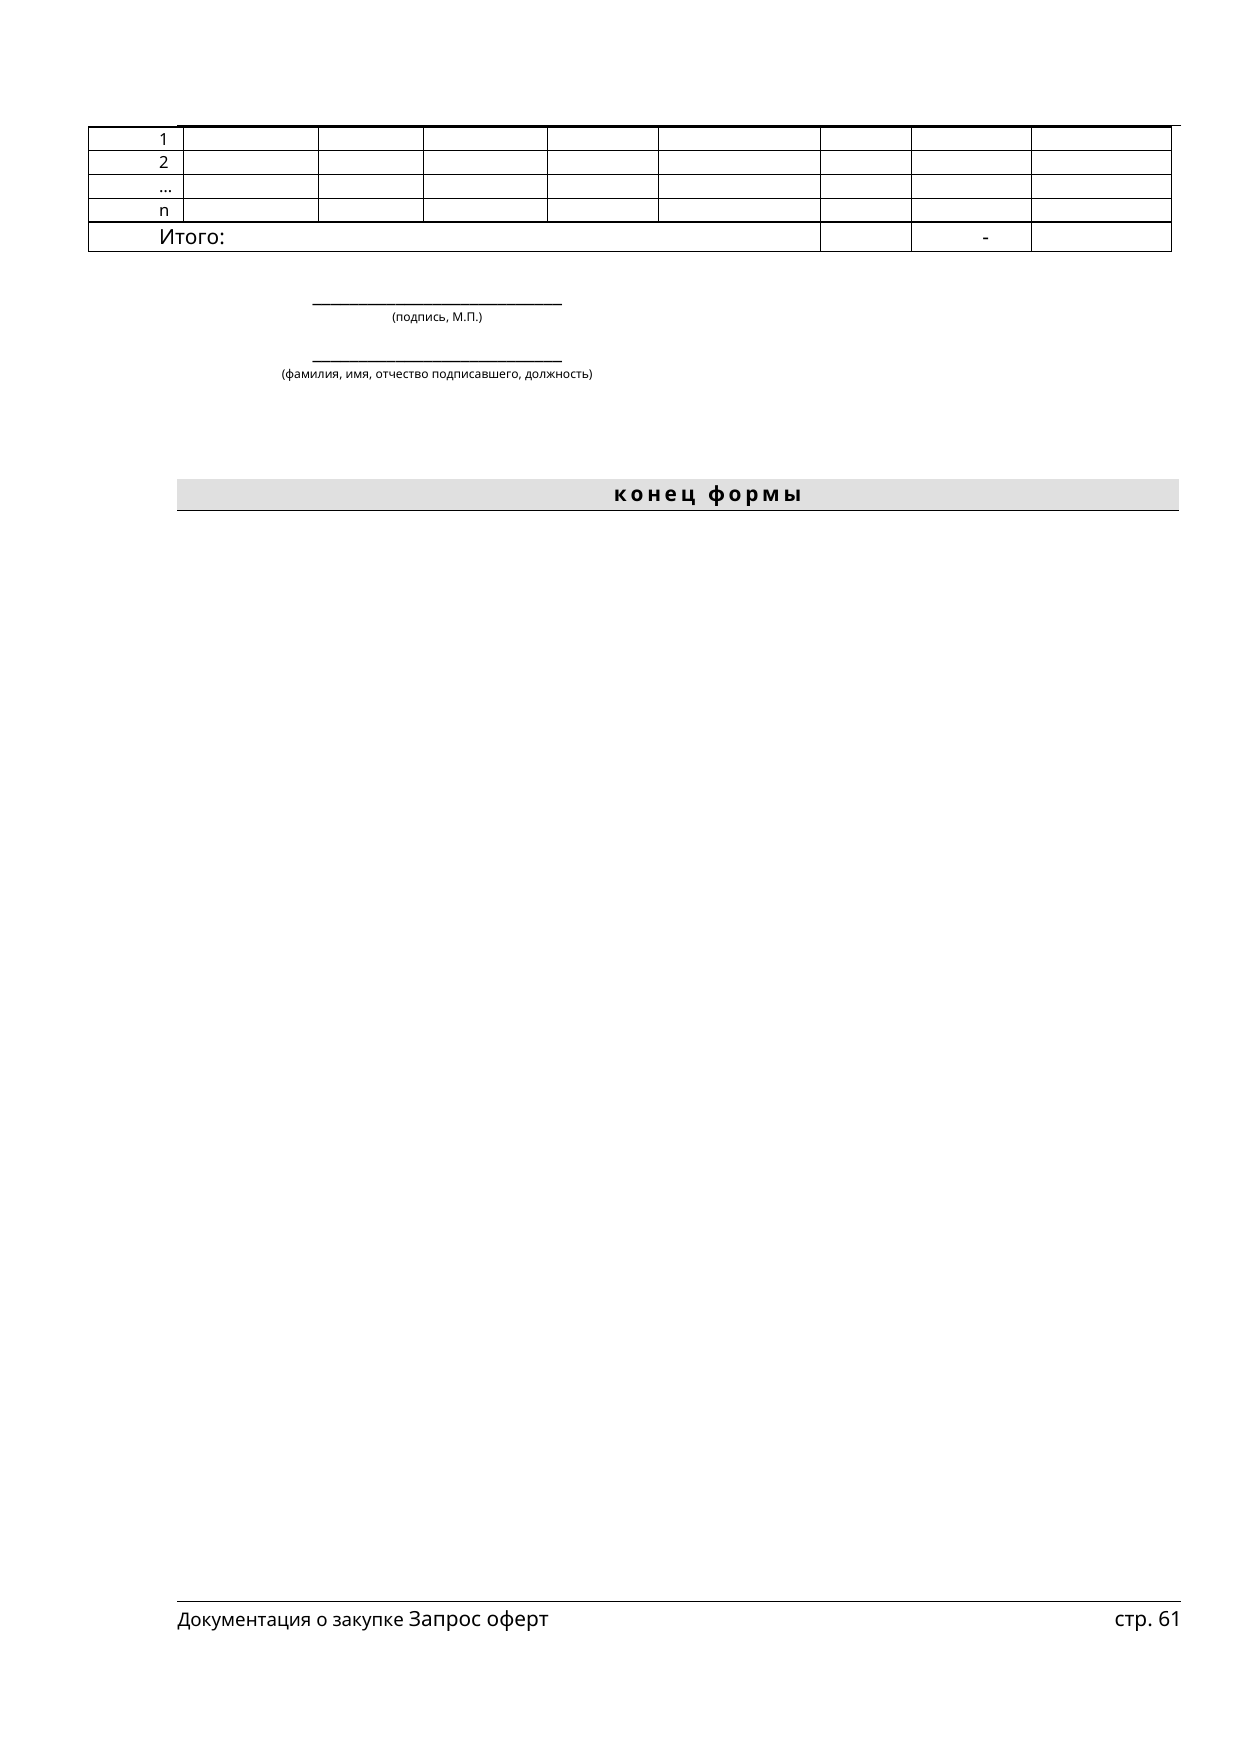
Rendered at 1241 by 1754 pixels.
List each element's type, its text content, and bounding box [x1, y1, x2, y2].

table_cell [319, 199, 423, 221]
table_cell Итого: [89, 223, 820, 251]
table_cell [912, 128, 1031, 150]
table_cell [319, 128, 423, 150]
table_cell [821, 199, 911, 221]
table_cell [1032, 128, 1171, 150]
text ___________________________ [177, 337, 638, 366]
table_cell [912, 199, 1031, 221]
table_cell - [912, 223, 1031, 251]
table_cell [821, 223, 911, 251]
table_cell [821, 151, 911, 174]
table_cell [184, 151, 318, 174]
table_cell … [89, 175, 183, 198]
table_cell [548, 199, 658, 221]
table_cell [659, 151, 820, 174]
table_cell [912, 175, 1031, 198]
text ___________________________ [177, 280, 638, 309]
table_cell [1032, 151, 1171, 174]
table_cell [1032, 199, 1171, 221]
table_cell [659, 175, 820, 198]
table_cell n [89, 199, 183, 221]
table_cell [184, 128, 318, 150]
table_cell [1032, 223, 1171, 251]
table_cell [424, 199, 547, 221]
table_cell [319, 151, 423, 174]
table_cell 1 [89, 128, 183, 150]
table_cell [548, 128, 658, 150]
table_cell [424, 151, 547, 174]
table_cell [659, 128, 820, 150]
table_cell [912, 151, 1031, 174]
text (подпись, М.П.) [177, 309, 638, 337]
table_cell [424, 128, 547, 150]
table_cell [821, 175, 911, 198]
table_cell [184, 175, 318, 198]
table_cell [184, 199, 318, 221]
text конец формы [177, 479, 1179, 510]
table_cell [319, 175, 423, 198]
table_cell [821, 128, 911, 150]
text (фамилия, имя, отчество подписавшего, должность) [177, 366, 638, 394]
table_cell [548, 151, 658, 174]
table_cell 2 [89, 151, 183, 174]
table_cell [1032, 175, 1171, 198]
table_cell [659, 199, 820, 221]
table_cell [424, 175, 547, 198]
table_cell [548, 175, 658, 198]
